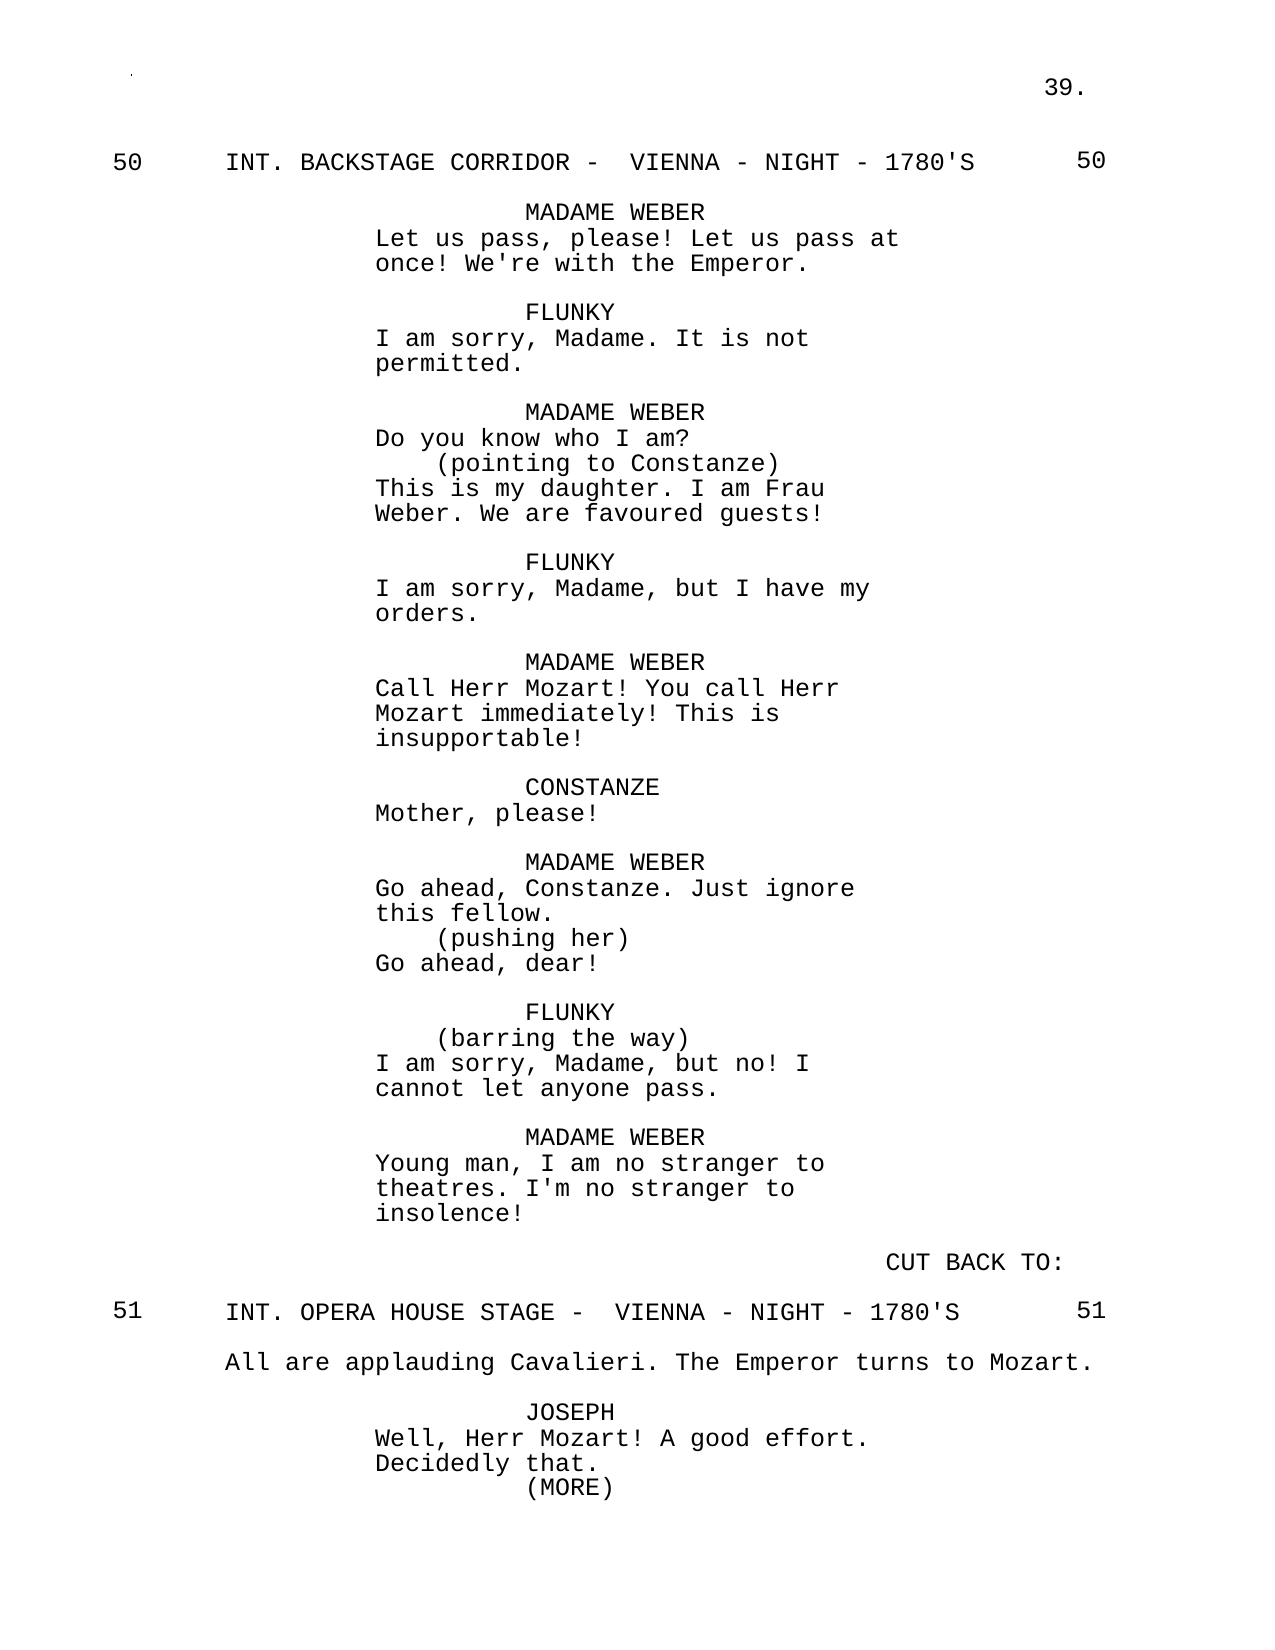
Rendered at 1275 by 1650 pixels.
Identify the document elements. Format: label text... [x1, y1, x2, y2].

text 50 [112, 150, 149, 175]
text cannot let anyone pass. [375, 1076, 981, 1101]
text FLUNKY [525, 1001, 981, 1026]
text CUT BACK TO: [885, 1251, 1071, 1276]
text 51 [1076, 1298, 1117, 1323]
text Let us pass, please! Let us pass at once! We're with the Emperor. [375, 226, 921, 276]
text Decidedly that. [375, 1451, 1117, 1476]
text Young man, I am no stranger to theatres. I'm no stranger to [375, 1151, 846, 1201]
text MADAME WEBER [525, 1126, 981, 1151]
text (barring the way) [435, 1026, 981, 1051]
text Weber. We are favoured guests! [375, 501, 981, 526]
text (MORE) [525, 1476, 1117, 1501]
text Mother, please! [375, 801, 981, 826]
text Do you know who I am? [375, 426, 981, 451]
text JOSEPH [525, 1401, 1117, 1426]
text CONSTANZE [525, 776, 981, 801]
text Mozart immediately! This is [375, 701, 981, 726]
text INT. BACKSTAGE CORRIDOR - VIENNA - NIGHT - 1780'S [225, 151, 981, 176]
text Go ahead, Constanze. Just ignore [375, 876, 981, 901]
text this fellow. [375, 901, 981, 926]
text All are applauding Cavalieri. The Emperor turns to Mozart. [225, 1351, 1117, 1376]
text FLUNKY [525, 301, 981, 326]
text This is my daughter. I am Frau [375, 476, 981, 501]
text insolence! [375, 1201, 981, 1226]
text I am sorry, Madame. It is not permitted. [375, 326, 831, 376]
text I am sorry, Madame, but no! I [375, 1051, 981, 1076]
text MADAME WEBER [525, 651, 981, 676]
text INT. OPERA HOUSE STAGE - VIENNA - NIGHT - 1780'S [225, 1301, 1071, 1326]
text Well, Herr Mozart! A good effort. [375, 1426, 1117, 1451]
text insupportable! [375, 726, 981, 751]
text Go ahead, dear! [375, 951, 981, 976]
text FLUNKY [525, 551, 981, 576]
text 50 [1076, 148, 1117, 173]
text 39. [1043, 75, 1117, 101]
text Call Herr Mozart! You call Herr [375, 676, 981, 701]
text MADAME WEBER [525, 851, 981, 876]
text I am sorry, Madame, but I have my orders. [375, 576, 891, 626]
text MADAME WEBER [525, 401, 981, 426]
text 51 [112, 1298, 149, 1323]
text (pointing to Constanze) [435, 451, 981, 476]
text MADAME WEBER [525, 201, 981, 226]
text (pushing her) [435, 926, 981, 951]
